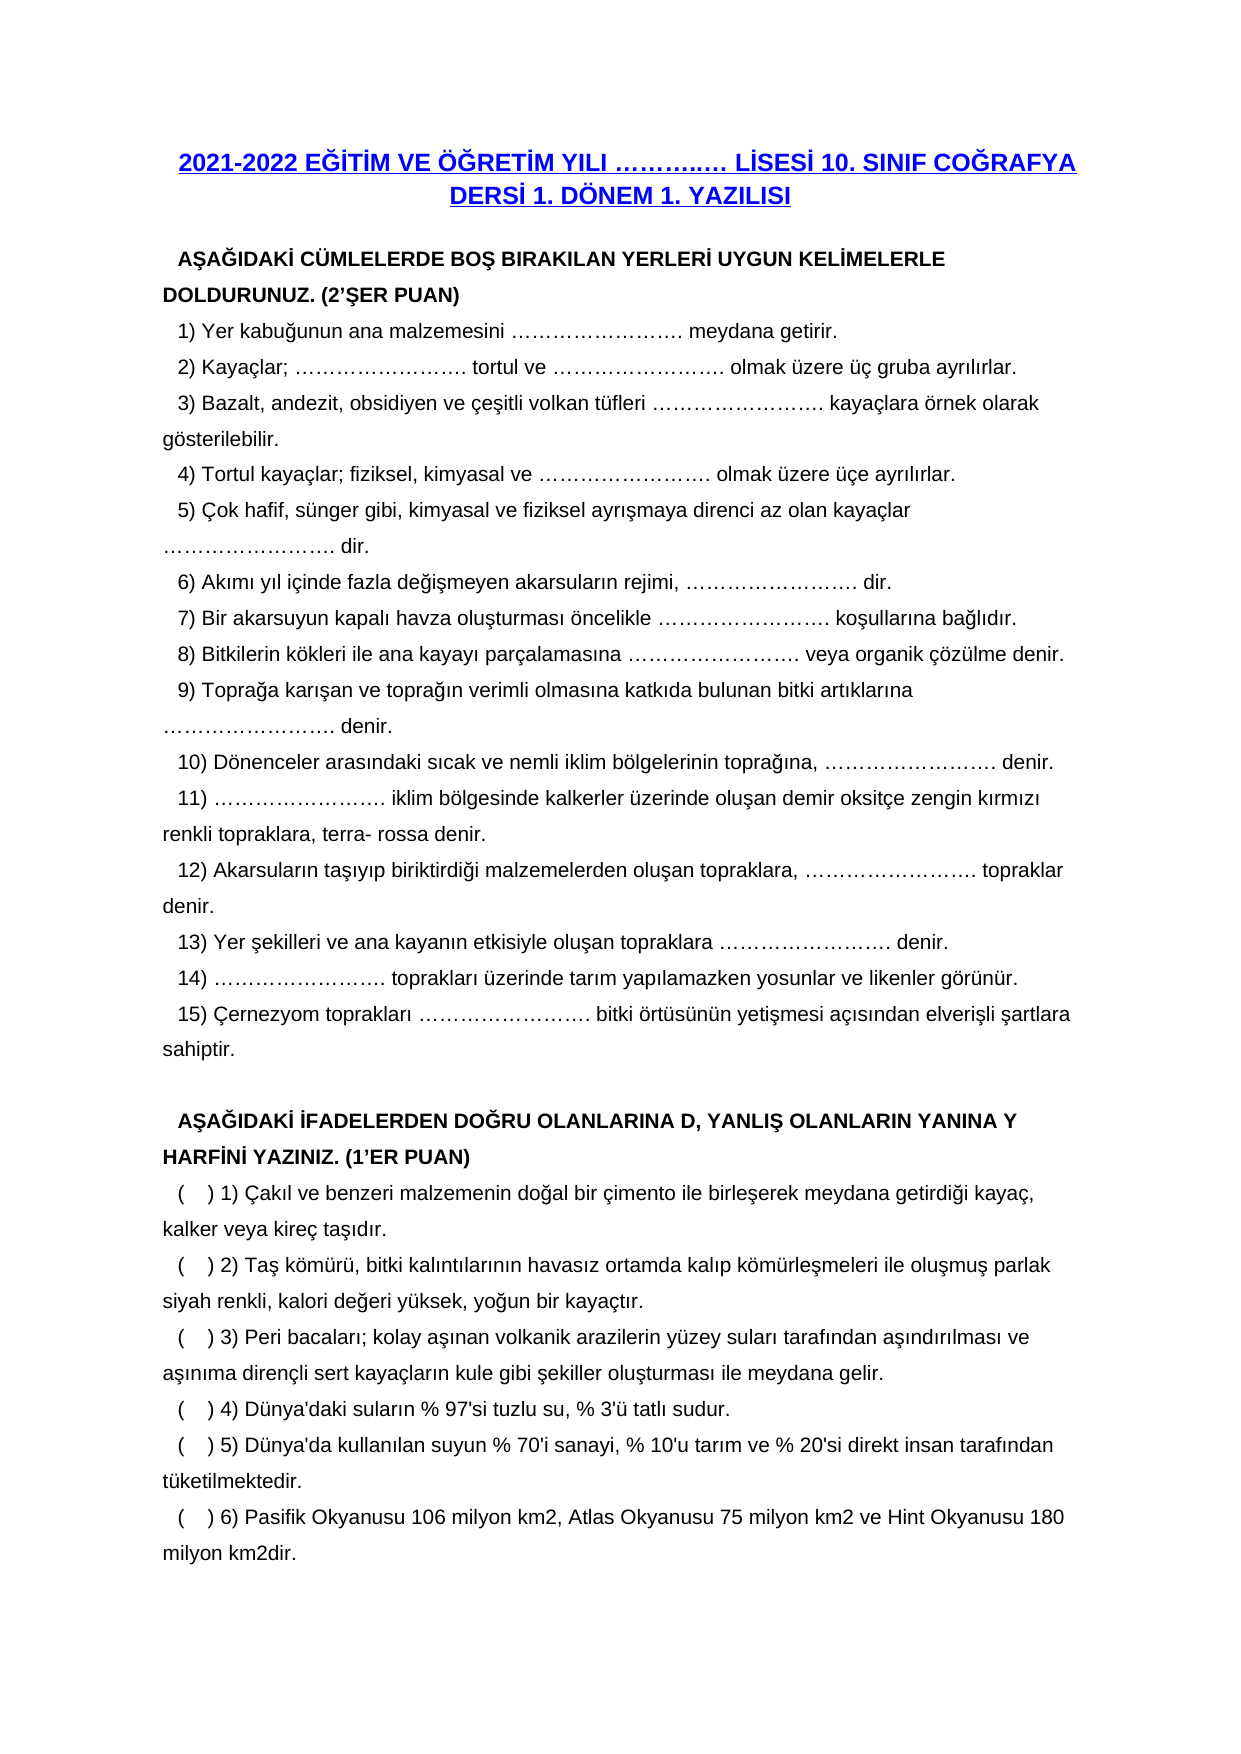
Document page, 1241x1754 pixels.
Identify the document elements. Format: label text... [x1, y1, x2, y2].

text 4) Tortul kayaçlar; fiziksel, kimyasal ve ……………………. olmak üzere üçe ayrılırlar. [162, 462, 1078, 486]
text ( ) 6) Pasifik Okyanusu 106 milyon km2, Atlas Okyanusu 75 milyon km2 ve Hint Okyanusu 180 milyon km2dir. [162, 1504, 1078, 1564]
text 7) Bir akarsuyun kapalı havza oluşturması öncelikle ……………………. koşullarına bağlıdır. [162, 606, 1078, 630]
text ( ) 4) Dünya'daki suların % 97'si tuzlu su, % 3'ü tatlı sudur. [162, 1397, 1078, 1421]
text 6) Akımı yıl içinde fazla değişmeyen akarsuların rejimi, ……………………. dir. [162, 570, 1078, 594]
text 13) Yer şekilleri ve ana kayanın etkisiyle oluşan topraklara ……………………. denir. [162, 929, 1078, 953]
text ( ) 1) Çakıl ve benzeri malzemenin doğal bir çimento ile birleşerek meydana getirdiği kayaç, kalker veya kireç taşıdır. [162, 1181, 1078, 1241]
text 3) Bazalt, andezit, obsidiyen ve çeşitli volkan tüfleri ……………………. kayaçlara örnek olarak gösterilebilir. [162, 390, 1078, 450]
text 8) Bitkilerin kökleri ile ana kayayı parçalamasına ……………………. veya organik çözülme denir. [162, 642, 1078, 666]
text 9) Toprağa karışan ve toprağın verimli olmasına katkıda bulunan bitki artıklarına ……………………. denir. [162, 678, 1078, 738]
text ( ) 2) Taş kömürü, bitki kalıntılarının havasız ortamda kalıp kömürleşmeleri ile oluşmuş parlak siyah renkli, kalori değeri yüksek, yoğun bir kayaçtır. [162, 1253, 1078, 1313]
text AŞAĞIDAKİ CÜMLELERDE BOŞ BIRAKILAN YERLERİ UYGUN KELİMELERLE DOLDURUNUZ. (2’ŞER PUAN) [162, 247, 1078, 307]
text AŞAĞIDAKİ İFADELERDEN DOĞRU OLANLARINA D, YANLIŞ OLANLARIN YANINA Y HARFİNİ YAZINIZ. (1’ER PUAN) [162, 1109, 1078, 1169]
text ( ) 5) Dünya'da kullanılan suyun % 70'i sanayi, % 10'u tarım ve % 20'si direkt insan tarafından tüketilmektedir. [162, 1433, 1078, 1492]
text 15) Çernezyom toprakları ……………………. bitki örtüsünün yetişmesi açısından elverişli şartlara sahiptir. [162, 1001, 1078, 1061]
text 5) Çok hafif, sünger gibi, kimyasal ve fiziksel ayrışmaya direnci az olan kayaçlar ……………………. dir. [162, 498, 1078, 558]
text 2) Kayaçlar; ……………………. tortul ve ……………………. olmak üzere üç gruba ayrılırlar. [162, 354, 1078, 378]
text 10) Dönenceler arasındaki sıcak ve nemli iklim bölgelerinin toprağına, ……………………. denir. [162, 750, 1078, 774]
text 14) ……………………. toprakları üzerinde tarım yapılamazken yosunlar ve likenler görünür. [162, 965, 1078, 989]
text ( ) 3) Peri bacaları; kolay aşınan volkanik arazilerin yüzey suları tarafından aşındırılması ve aşınıma dirençli sert kayaçların kule gibi şekiller oluşturması ile meydana gelir. [162, 1325, 1078, 1385]
text 12) Akarsuların taşıyıp biriktirdiği malzemelerden oluşan topraklara, ……………………. topraklar denir. [162, 858, 1078, 917]
text 2021-2022 EĞİTİM VE ÖĞRETİM YILI ………..… LİSESİ 10. SINIF COĞRAFYA DERSİ 1. DÖNEM 1. YAZILISI [162, 148, 1078, 209]
text 1) Yer kabuğunun ana malzemesini ……………………. meydana getirir. [162, 318, 1078, 342]
text 11) ……………………. iklim bölgesinde kalkerler üzerinde oluşan demir oksitçe zengin kırmızı renkli topraklara, terra- rossa denir. [162, 786, 1078, 846]
